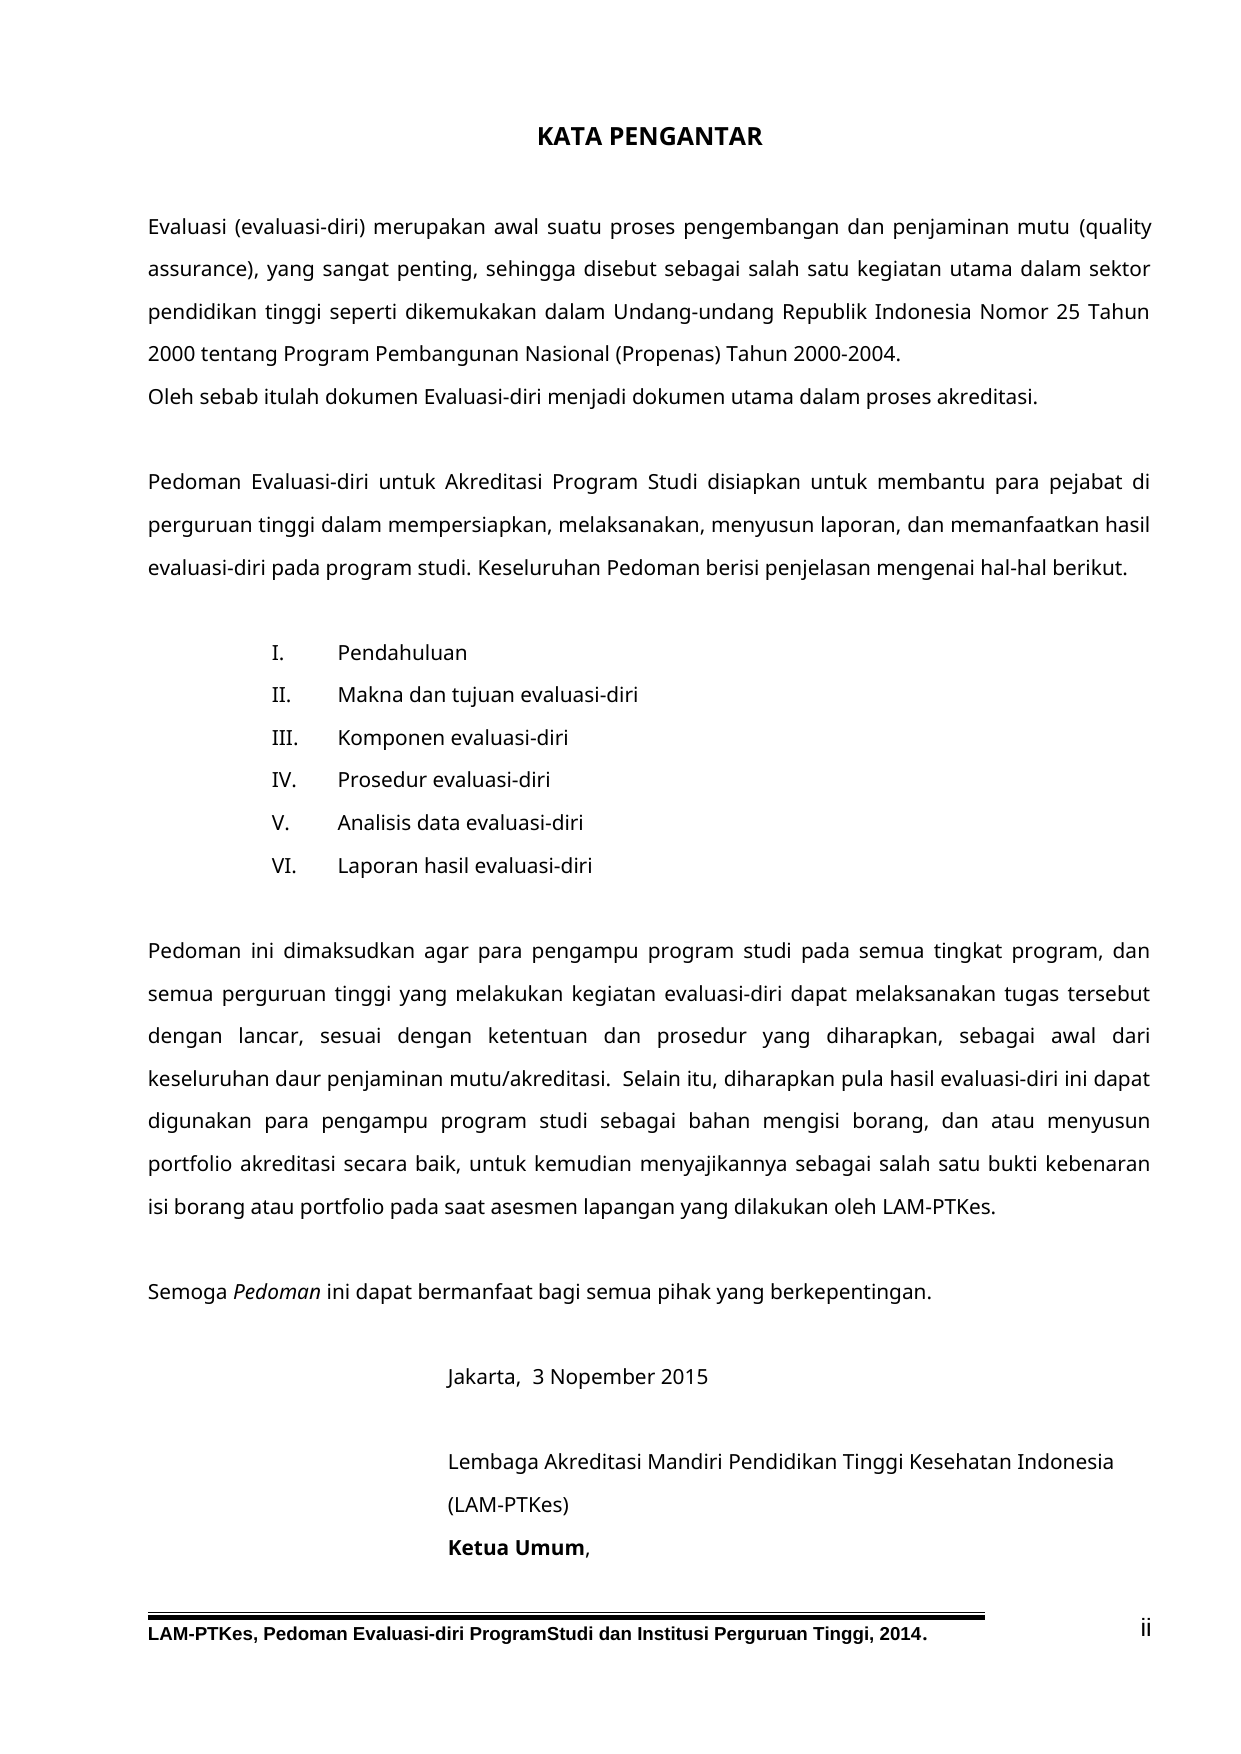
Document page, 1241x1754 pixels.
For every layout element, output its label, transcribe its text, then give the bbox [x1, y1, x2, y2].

text Pedoman Evaluasi-diri untuk Akreditasi Program Studi disiapkan untuk membantu para pejabat di perguruan tinggi dalam mempersiapkan, melaksanakan, menyusun laporan, dan memanfaatkan hasil evaluasi-diri pada program studi. Keseluruhan Pedoman berisi penjelasan mengenai hal-hal berikut. [148, 467, 1152, 581]
text Lembaga Akreditasi Mandiri Pendidikan Tinggi Kesehatan Indonesia (LAM-PTKes) [448, 1447, 1152, 1518]
table_header Pendahuluan Makna dan tujuan evaluasi-diri Komponen evaluasi-diri Prosedur evaluasi-diri Analisis data evaluasi-diri Laporan hasil evaluasi-diri [326, 638, 945, 893]
table_header I. II. III. IV. V. VI. [260, 638, 326, 893]
text Oleh sebab itulah dokumen Evaluasi-diri menjadi dokumen utama dalam proses akreditasi. [148, 382, 1152, 411]
text Ketua Umum, [373, 1533, 1152, 1561]
text Evaluasi (evaluasi-diri) merupakan awal suatu proses pengembangan dan penjaminan mutu (quality assurance), yang sangat penting, sehingga disebut sebagai salah satu kegiatan utama dalam sektor pendidikan tinggi seperti dikemukakan dalam Undang-undang Republik Indonesia Nomor 25 Tahun 2000 tentang Program Pembangunan Nasional (Propenas) Tahun 2000-2004. [148, 212, 1152, 368]
text Pedoman ini dimaksudkan agar para pengampu program studi pada semua tingkat program, dan semua perguruan tinggi yang melakukan kegiatan evaluasi-diri dapat melaksanakan tugas tersebut dengan lancar, sesuai dengan ketentuan dan prosedur yang diharapkan, sebagai awal dari keseluruhan daur penjaminan mutu/akreditasi. Selain itu, diharapkan pula hasil evaluasi-diri ini dapat digunakan para pengampu program studi sebagai bahan mengisi borang, dan atau menyusun portfolio akreditasi secara baik, untuk kemudian menyajikannya sebagai salah satu bukti kebenaran isi borang atau portfolio pada saat asesmen lapangan yang dilakukan oleh LAM-PTKes. [148, 936, 1152, 1220]
subtitle KATA PENGANTAR [148, 118, 1152, 152]
text Semoga Pedoman ini dapat bermanfaat bagi semua pihak yang berkepentingan. [148, 1277, 1152, 1305]
text Jakarta, 3 Nopember 2015 [373, 1362, 1152, 1391]
